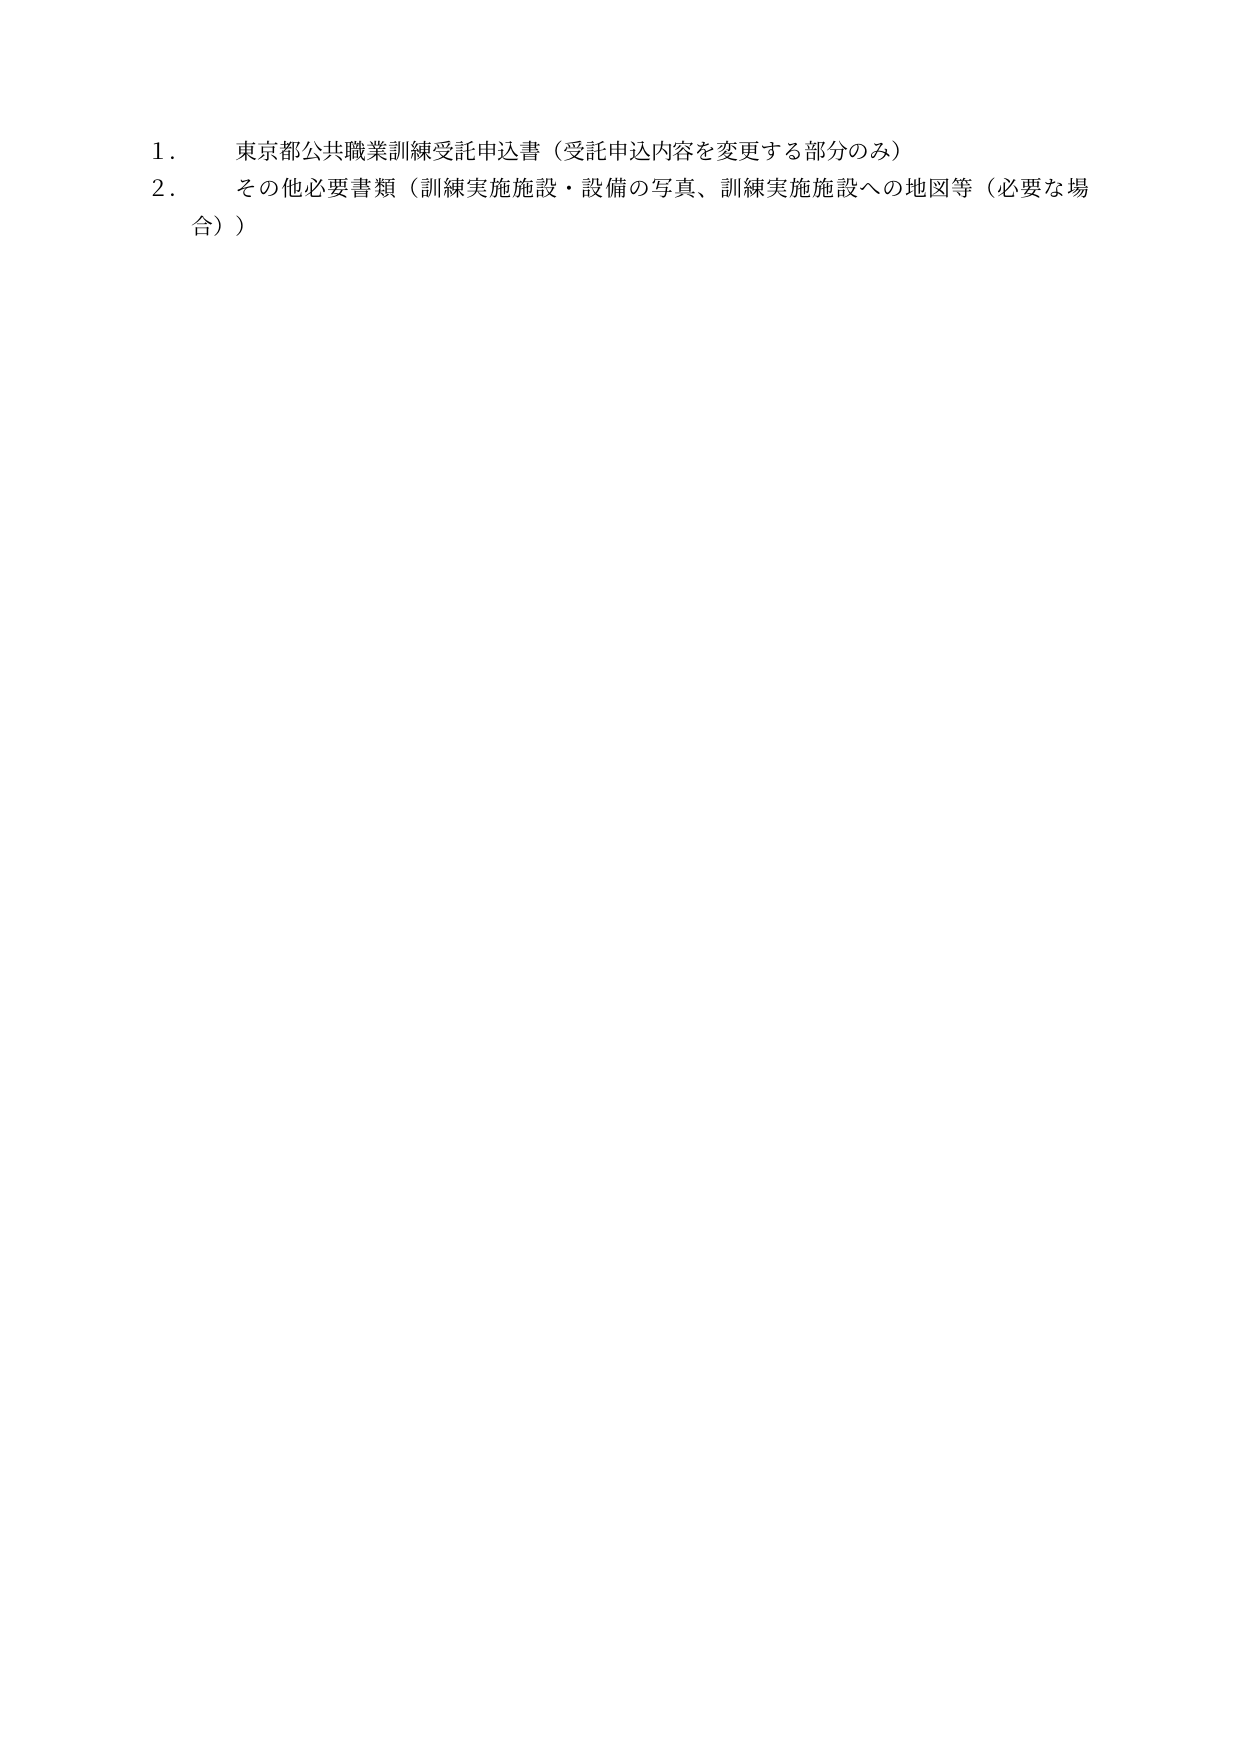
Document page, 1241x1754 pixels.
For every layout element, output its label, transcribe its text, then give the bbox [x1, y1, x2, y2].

list その他必要書類（訓練実施施設・設備の写真、訓練実施施設への地図等（必要な場合）） [148, 168, 1092, 243]
list 東京都公共職業訓練受託申込書（受託申込内容を変更する部分のみ） [148, 131, 1092, 168]
